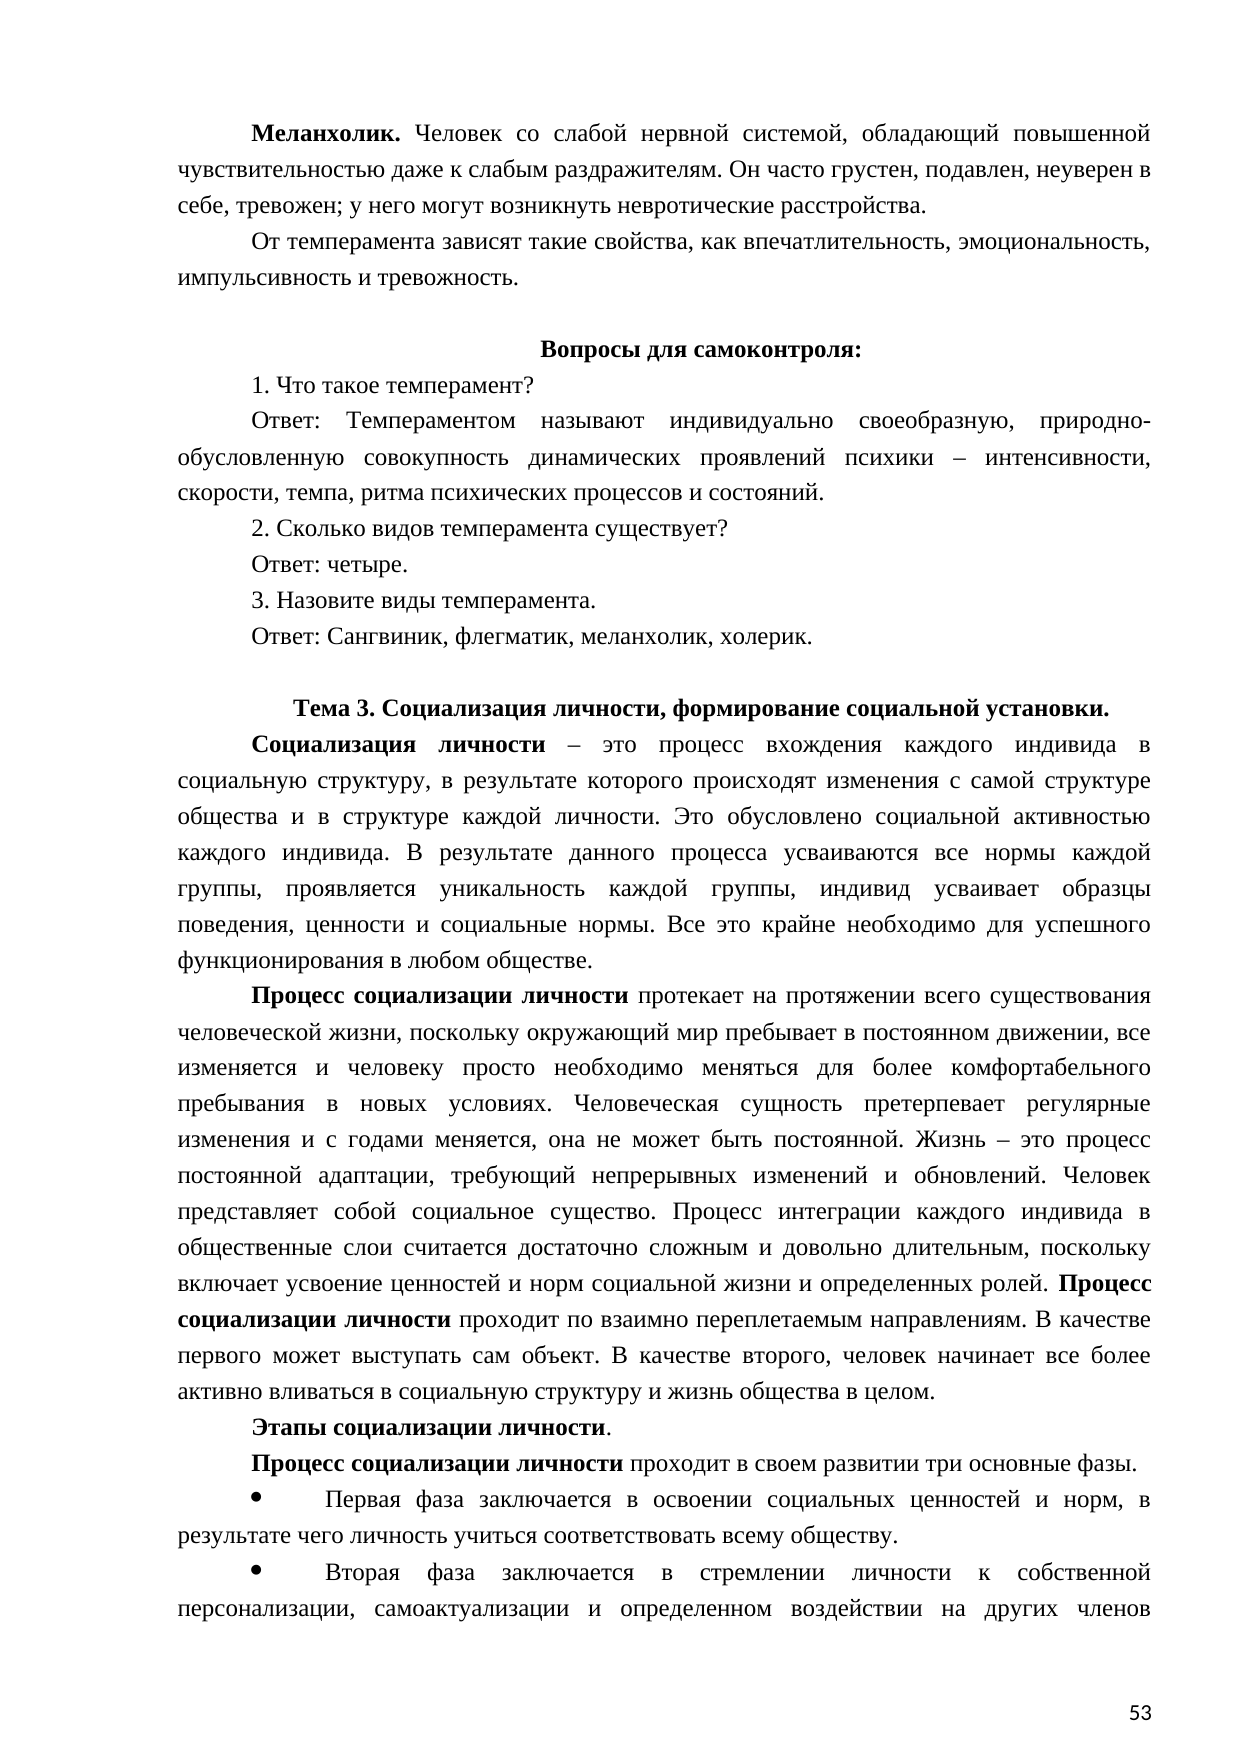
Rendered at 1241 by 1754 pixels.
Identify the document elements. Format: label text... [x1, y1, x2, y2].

text 3. Назовите виды темперамента. [177, 585, 1152, 614]
text Социализация личности – это процесс вхождения каждого индивида в социальную структуру, в результате которого происходят изменения с самой структуре общества и в структуре каждой личности. Это обусловлено социальной активностью каждого индивида. В результате данного процесса усваиваются все нормы каждой группы, проявляется уникальность каждой группы, индивид усваивает образцы поведения, ценности и социальные нормы. Все это крайне необходимо для успешного функционирования в любом обществе. [177, 729, 1152, 973]
text Ответ: четыре. [177, 549, 1152, 578]
text Процесс социализации личности проходит в своем развитии три основные фазы. [177, 1448, 1152, 1477]
text Меланхолик. Человек со слабой нервной системой, обладающий повышенной чувствительностью даже к слабым раздражителям. Он часто грустен, подавлен, неуверен в себе, тревожен; у него могут возникнуть невротические расстройства. [177, 118, 1152, 219]
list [177, 1557, 1152, 1622]
text Ответ: Сангвиник, флегматик, меланхолик, холерик. [177, 621, 1152, 650]
text Процесс социализации личности протекает на протяжении всего существования человеческой жизни, поскольку окружающий мир пребывает в постоянном движении, все изменяется и человеку просто необходимо меняться для более комфортабельного пребывания в новых условиях. Человеческая сущность претерпевает регулярные изменения и с годами меняется, она не может быть постоянной. Жизнь – это процесс постоянной адаптации, требующий непрерывных изменений и обновлений. Человек представляет собой социальное существо. Процесс интеграции каждого индивида в общественные слои считается достаточно сложным и довольно длительным, поскольку включает усвоение ценностей и норм социальной жизни и определенных ролей. Процесс социализации личности проходит по взаимно переплетаемым направлениям. В качестве первого может выступать сам объект. В качестве второго, человек начинает все более активно вливаться в социальную структуру и жизнь общества в целом. [177, 981, 1152, 1405]
text Ответ: Темпераментом называют индивидуально своеобразную, природно-обусловленную совокупность динамических проявлений психики – интенсивности, скорости, темпа, ритма психических процессов и состояний. [177, 406, 1152, 506]
text Вопросы для самоконтроля: [177, 334, 1152, 362]
text Этапы социализации личности. [177, 1412, 1152, 1441]
text Тема 3. Социализация личности, формирование социальной установки. [177, 693, 1152, 722]
text 1. Что такое темперамент? [177, 370, 1152, 398]
list Первая фаза заключается в освоении социальных ценностей и норм, в результате чего личность учиться соответствовать всему обществу. [177, 1484, 1152, 1549]
text 2. Сколько видов темперамента существует? [177, 513, 1152, 542]
text От темперамента зависят такие свойства, как впечатлительность, эмоциональность, импульсивность и тревожность. [177, 226, 1152, 291]
